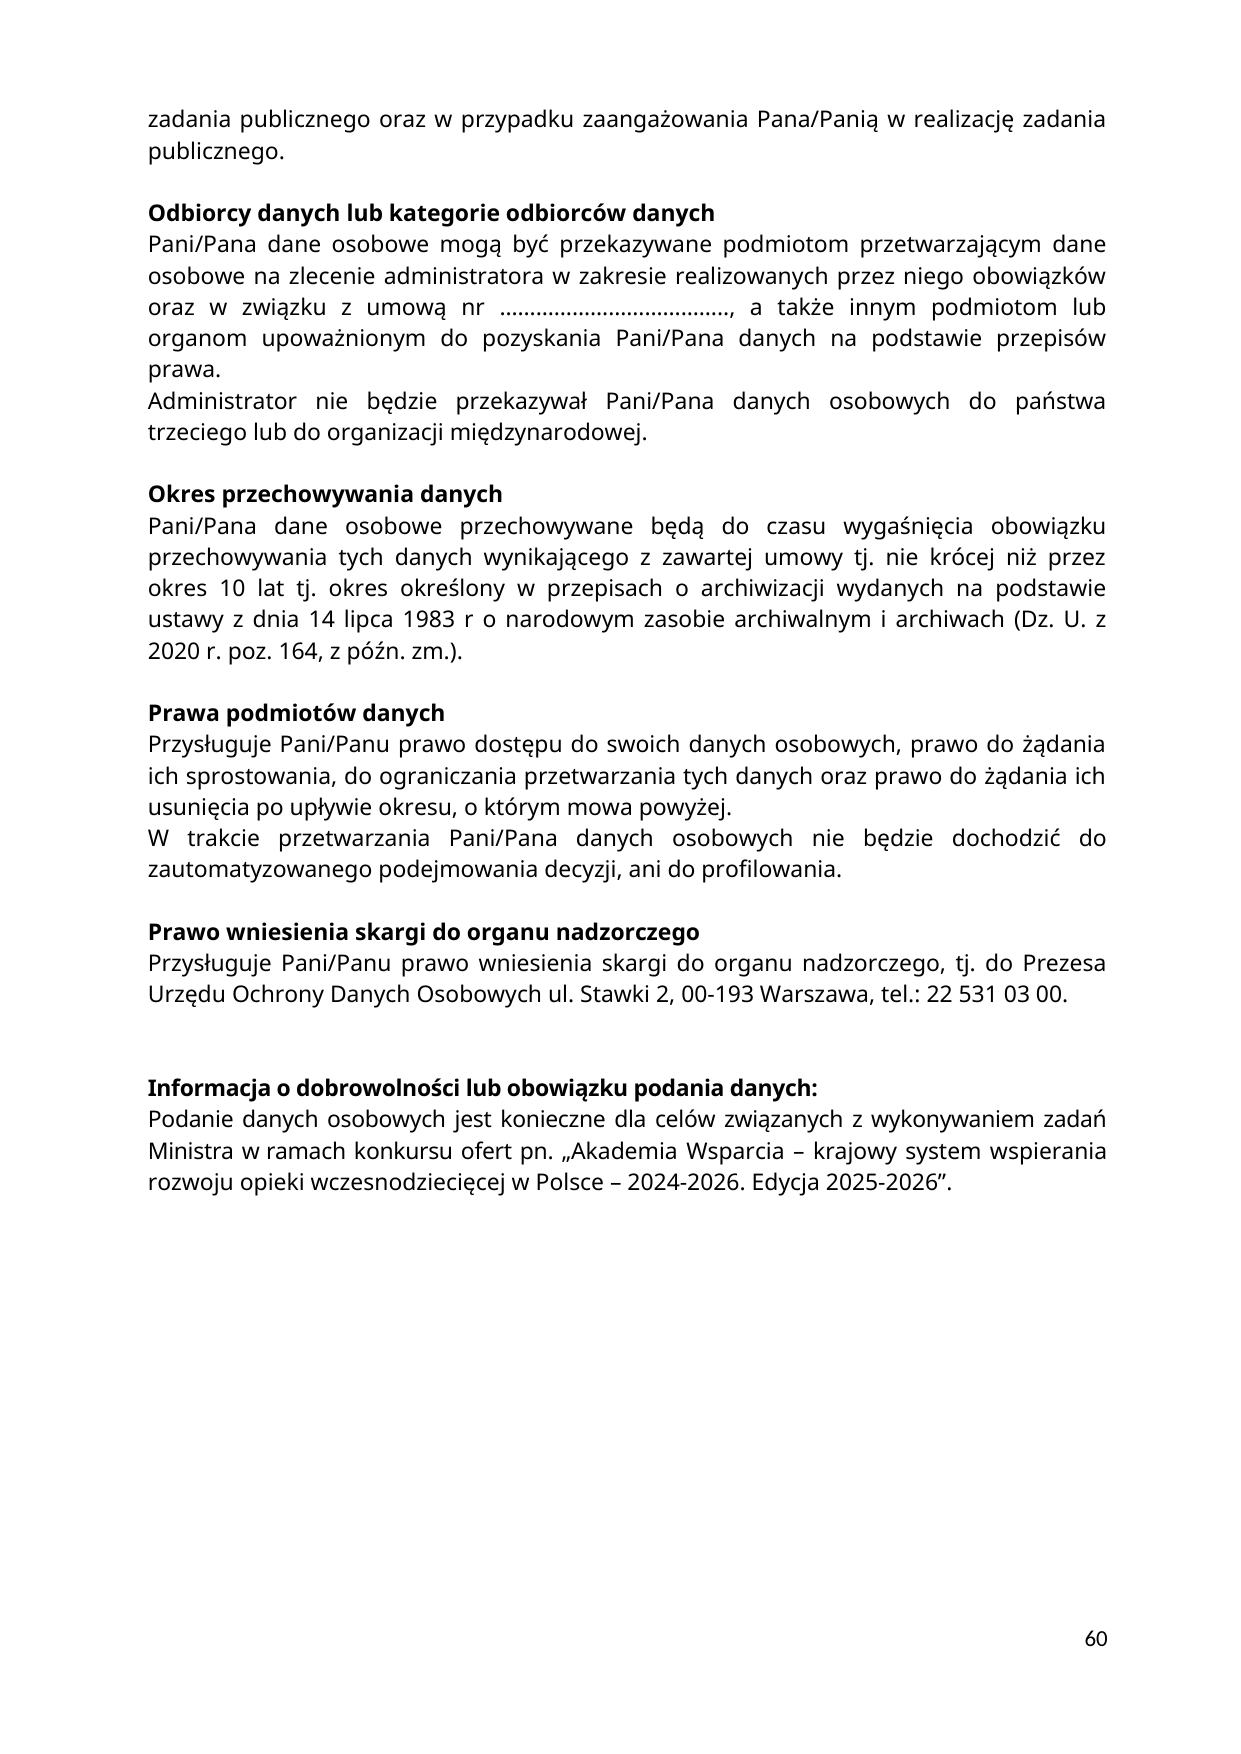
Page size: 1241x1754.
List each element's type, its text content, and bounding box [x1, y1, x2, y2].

text Przysługuje Pani/Panu prawo dostępu do swoich danych osobowych, prawo do żądania ich sprostowania, do ograniczania przetwarzania tych danych oraz prawo do żądania ich usunięcia po upływie okresu, o którym mowa powyżej. [148, 728, 1107, 822]
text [148, 103, 1107, 166]
text Odbiorcy danych lub kategorie odbiorców danych [148, 197, 1107, 228]
text Prawa podmiotów danych [148, 697, 1107, 728]
text Pani/Pana dane osobowe przechowywane będą do czasu wygaśnięcia obowiązku przechowywania tych danych wynikającego z zawartej umowy tj. nie krócej niż przez okres 10 lat tj. okres określony w przepisach o archiwizacji wydanych na podstawie ustawy z dnia 14 lipca 1983 r o narodowym zasobie archiwalnym i archiwach (Dz. U. z 2020 r. poz. 164, z późn. zm.). [148, 510, 1107, 666]
text W trakcie przetwarzania Pani/Pana danych osobowych nie będzie dochodzić do zautomatyzowanego podejmowania decyzji, ani do profilowania. [148, 822, 1107, 885]
text Pani/Pana dane osobowe mogą być przekazywane podmiotom przetwarzającym dane osobowe na zlecenie administratora w zakresie realizowanych przez niego obowiązków oraz w związku z umową nr ……………………………….., a także innym podmiotom lub organom upoważnionym do pozyskania Pani/Pana danych na podstawie przepisów prawa. [148, 228, 1107, 385]
text Informacja o dobrowolności lub obowiązku podania danych: [148, 1072, 1108, 1103]
text Podanie danych osobowych jest konieczne dla celów związanych z wykonywaniem zadań Ministra w ramach konkursu ofert pn. „Akademia Wsparcia – krajowy system wspierania rozwoju opieki wczesnodziecięcej w Polsce – 2024-2026. Edycja 2025-2026”. [148, 1103, 1108, 1197]
text Administrator nie będzie przekazywał Pani/Pana danych osobowych do państwa trzeciego lub do organizacji międzynarodowej. [148, 385, 1107, 447]
text Przysługuje Pani/Panu prawo wniesienia skargi do organu nadzorczego, tj. do Prezesa Urzędu Ochrony Danych Osobowych ul. Stawki 2, 00-193 Warszawa, tel.: 22 531 03 00. [148, 947, 1107, 1010]
text Prawo wniesienia skargi do organu nadzorczego [148, 916, 1107, 947]
text Okres przechowywania danych [148, 478, 1107, 510]
